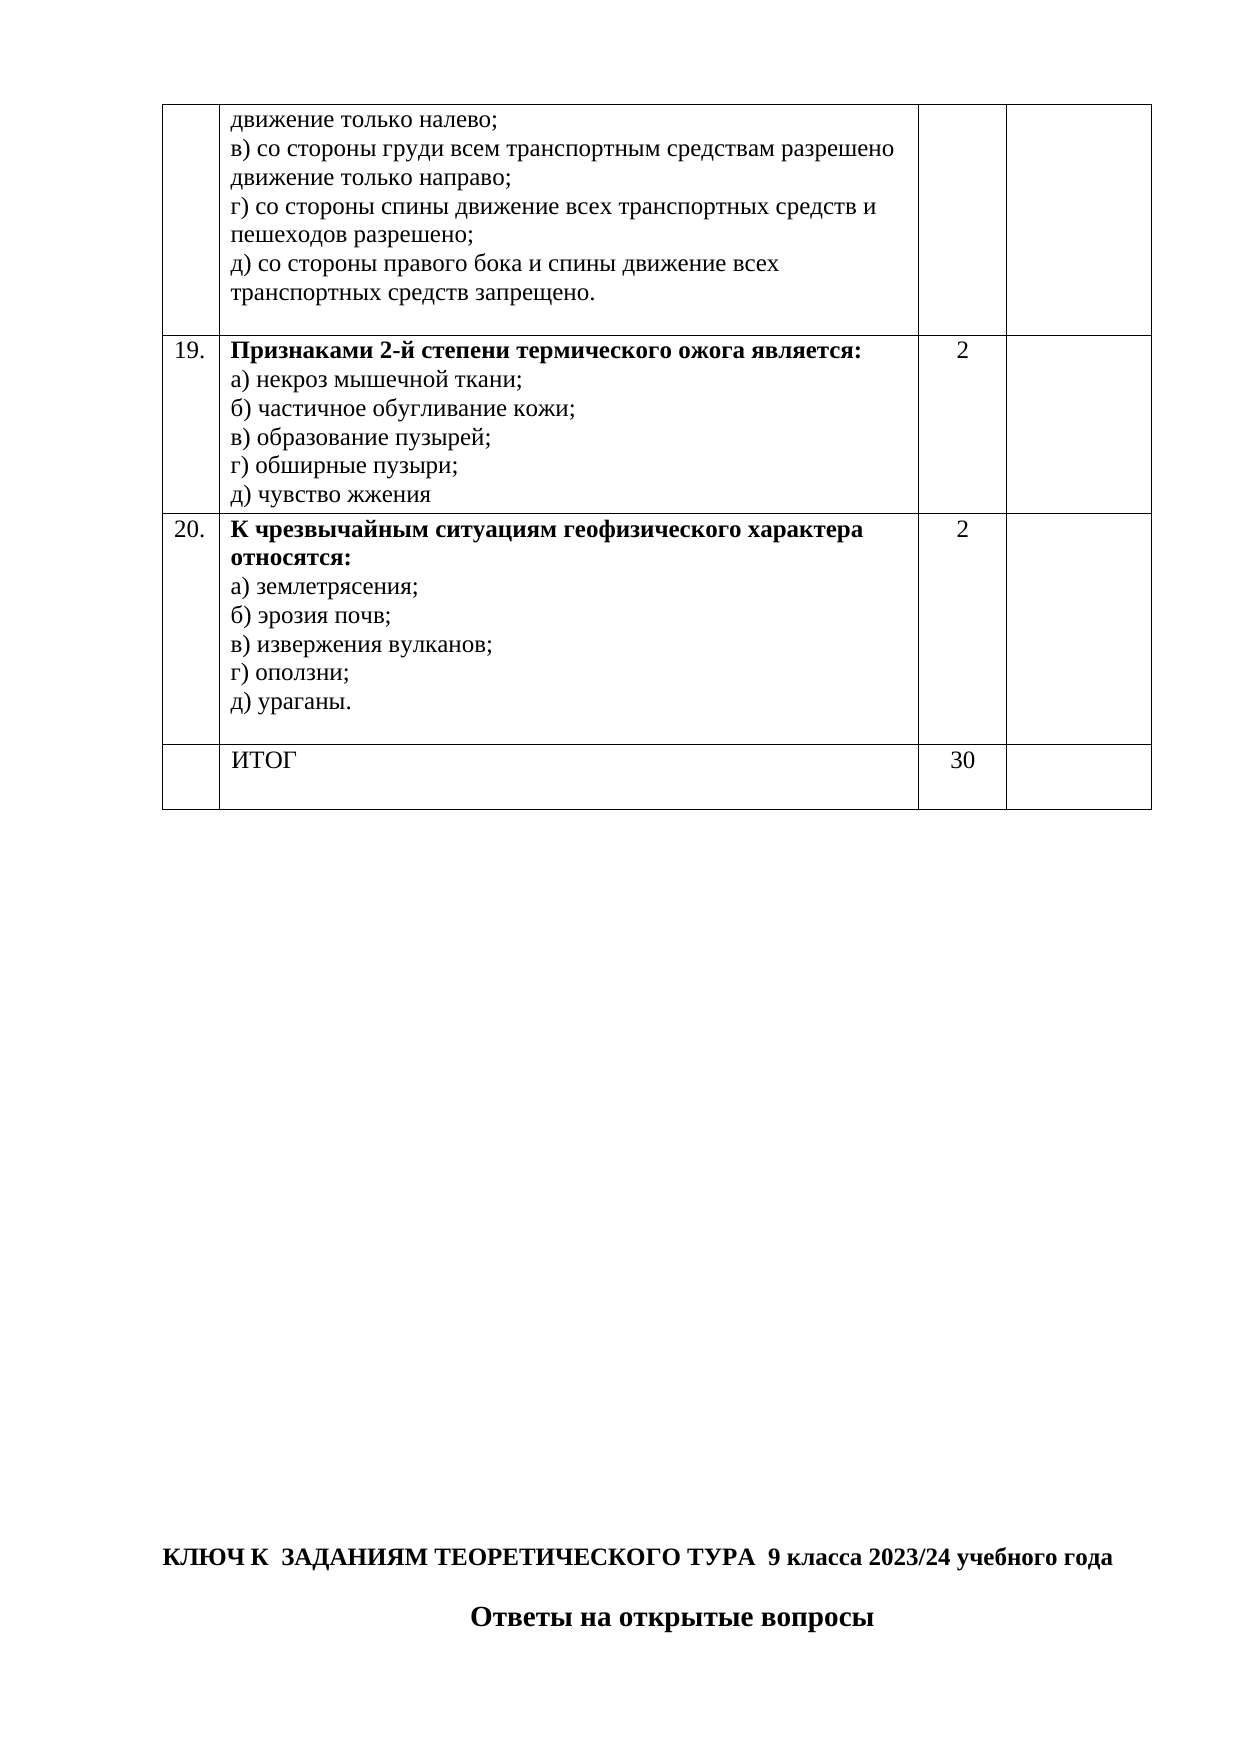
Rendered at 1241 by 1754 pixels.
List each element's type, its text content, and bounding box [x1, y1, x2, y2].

table_cell ИТОГ [220, 745, 918, 809]
table_cell [1007, 336, 1151, 513]
table_cell 30 [919, 745, 1006, 809]
table_cell [163, 514, 219, 744]
table_cell [163, 105, 219, 334]
subtitle Ответы на открытые вопросы [162, 1599, 1182, 1633]
table_cell К чрезвычайным ситуациям геофизического характера относятся: а) землетрясения; б) эрозия почв; в) извержения вулканов; г) оползни; д) ураганы. [220, 514, 918, 744]
table_cell [1007, 514, 1151, 744]
table_cell [163, 745, 219, 809]
table_cell [1007, 105, 1151, 334]
table_cell 2 [919, 105, 1006, 334]
table_cell 2 [919, 514, 1006, 744]
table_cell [220, 105, 918, 334]
table_cell [1007, 745, 1151, 809]
text КЛЮЧ К ЗАДАНИЯМ ТЕОРЕТИЧЕСКОГО ТУРА 9 класса 2023/24 учебного года [162, 1542, 1182, 1571]
table_cell Признаками 2-й степени термического ожога является: а) некроз мышечной ткани; б) частичное обугливание кожи; в) образование пузырей; г) обширные пузыри; д) чувство жжения [220, 336, 918, 513]
table_cell 2 [919, 336, 1006, 513]
table_cell [163, 336, 219, 513]
